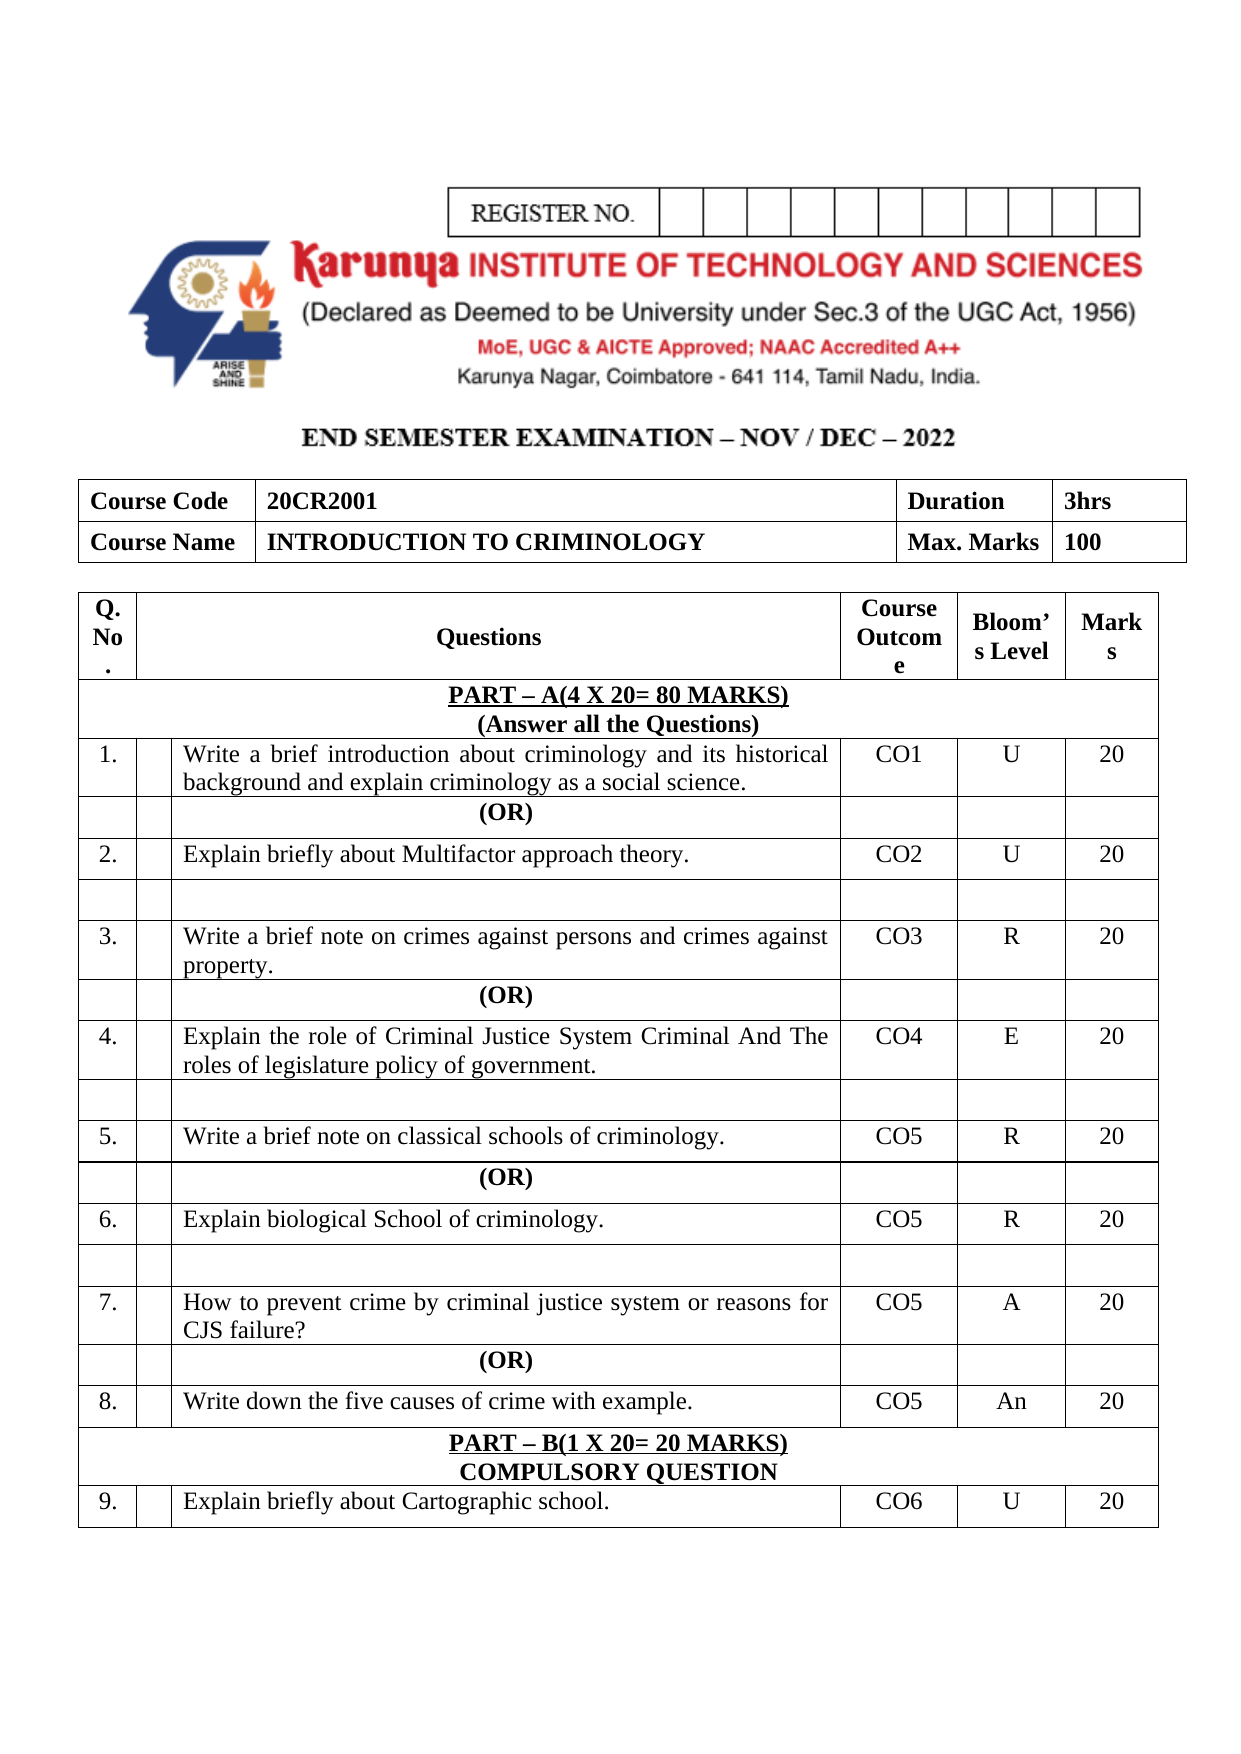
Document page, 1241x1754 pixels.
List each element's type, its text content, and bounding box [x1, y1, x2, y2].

table_cell 20 [1066, 1486, 1158, 1527]
table_cell [137, 1345, 171, 1385]
table_cell [1066, 1163, 1158, 1203]
table_cell 20 [1066, 739, 1158, 796]
table_cell Max. Marks [897, 522, 1052, 562]
table_cell [137, 921, 171, 979]
table_cell [958, 1080, 1065, 1120]
table_cell 2. [79, 839, 136, 879]
table_cell [841, 1163, 957, 1203]
table_cell 3. [79, 921, 136, 979]
table_cell Write a brief note on crimes against persons and crimes against property. [172, 921, 840, 979]
table_cell Write a brief note on classical schools of criminology. [172, 1121, 840, 1161]
table_cell [841, 980, 957, 1020]
table_cell [137, 880, 171, 920]
table_cell U [958, 839, 1065, 879]
table_cell [79, 1245, 136, 1286]
table_cell [841, 1080, 957, 1120]
table_cell [1066, 1345, 1158, 1385]
table_cell [172, 1080, 840, 1120]
table_cell R [958, 1204, 1065, 1244]
table_cell CO4 [841, 1021, 957, 1079]
table_cell Explain briefly about Cartographic school. [172, 1486, 840, 1527]
table_cell 1. [79, 739, 136, 796]
table_cell [137, 980, 171, 1020]
table_header Questions [137, 593, 840, 679]
table_cell [137, 739, 171, 796]
table_cell [79, 1080, 136, 1120]
table_cell An [958, 1386, 1065, 1427]
table_cell [137, 1121, 171, 1161]
table_cell CO3 [841, 921, 957, 979]
table_cell 20 [1066, 1021, 1158, 1079]
table_cell R [958, 1121, 1065, 1161]
table_cell 4. [79, 1021, 136, 1079]
table_cell [79, 880, 136, 920]
table_header 3hrs [1053, 480, 1186, 521]
table_cell [137, 1287, 171, 1344]
table_cell 20 [1066, 1204, 1158, 1244]
table_cell [137, 1163, 171, 1203]
table_cell 20 [1066, 921, 1158, 979]
table_header 20CR2001 [256, 480, 896, 521]
table_cell [1066, 797, 1158, 838]
table_cell 7. [79, 1287, 136, 1344]
table_cell PART – A(4 X 20= 80 MARKS) (Answer all the Questions) [79, 680, 1158, 738]
table_cell 5. [79, 1121, 136, 1161]
table_cell Explain the role of Criminal Justice System Criminal And The roles of legislature policy of government. [172, 1021, 840, 1079]
table_cell PART – B(1 X 20= 20 MARKS) COMPULSORY QUESTION [79, 1428, 1158, 1485]
table_cell CO5 [841, 1386, 957, 1427]
table_cell R [958, 921, 1065, 979]
table_cell U [958, 1486, 1065, 1527]
table_cell How to prevent crime by criminal justice system or reasons for CJS failure? [172, 1287, 840, 1344]
picture [124, 178, 1147, 451]
table_cell [841, 880, 957, 920]
table_cell 20 [1066, 839, 1158, 879]
table_cell U [958, 739, 1065, 796]
table_cell A [958, 1287, 1065, 1344]
table_cell [958, 1345, 1065, 1385]
table_cell [79, 797, 136, 838]
table_cell [137, 1021, 171, 1079]
table_header Marks [1066, 593, 1158, 679]
table_cell [841, 797, 957, 838]
table_cell [79, 1345, 136, 1385]
table_cell [1066, 1245, 1158, 1286]
table_cell 9. [79, 1486, 136, 1527]
table_cell (OR) [172, 980, 840, 1020]
table_cell [137, 1386, 171, 1427]
table_cell 100 [1053, 522, 1186, 562]
table_header Q. No. [79, 593, 136, 679]
table_cell [958, 797, 1065, 838]
table_cell Write a brief introduction about criminology and its historical background and explain criminology as a social science. [172, 739, 840, 796]
table_cell [958, 1163, 1065, 1203]
table_cell CO6 [841, 1486, 957, 1527]
table_cell [172, 880, 840, 920]
table_cell [137, 1204, 171, 1244]
table_cell Explain briefly about Multifactor approach theory. [172, 839, 840, 879]
table_cell INTRODUCTION TO CRIMINOLOGY [256, 522, 896, 562]
table_cell (OR) [172, 797, 840, 838]
table_cell CO5 [841, 1287, 957, 1344]
table_cell 20 [1066, 1121, 1158, 1161]
table_cell CO1 [841, 739, 957, 796]
table_cell [841, 1345, 957, 1385]
table_cell Write down the five causes of crime with example. [172, 1386, 840, 1427]
table_header Bloom’s Level [958, 593, 1065, 679]
table_cell [137, 839, 171, 879]
table_cell CO2 [841, 839, 957, 879]
table_cell [137, 1080, 171, 1120]
table_cell Explain biological School of criminology. [172, 1204, 840, 1244]
table_cell CO5 [841, 1121, 957, 1161]
table_cell 6. [79, 1204, 136, 1244]
table_cell [1066, 980, 1158, 1020]
table_cell (OR) [172, 1345, 840, 1385]
table_header Course Outcome [841, 593, 957, 679]
table_cell [172, 1245, 840, 1286]
table_cell 8. [79, 1386, 136, 1427]
table_cell [137, 1486, 171, 1527]
table_cell [1066, 880, 1158, 920]
table_cell [841, 1245, 957, 1286]
table_header Duration [897, 480, 1052, 521]
table_cell CO5 [841, 1204, 957, 1244]
table_cell [1066, 1080, 1158, 1120]
table_cell Course Name [79, 522, 255, 562]
table_header Course Code [79, 480, 255, 521]
table_cell (OR) [172, 1163, 840, 1203]
table_cell [79, 1163, 136, 1203]
table_cell [958, 980, 1065, 1020]
table_cell [958, 1245, 1065, 1286]
table_cell 20 [1066, 1386, 1158, 1427]
table_cell E [958, 1021, 1065, 1079]
table_cell [79, 980, 136, 1020]
table_cell [137, 797, 171, 838]
table_cell [958, 880, 1065, 920]
table_cell [137, 1245, 171, 1286]
table_cell 20 [1066, 1287, 1158, 1344]
